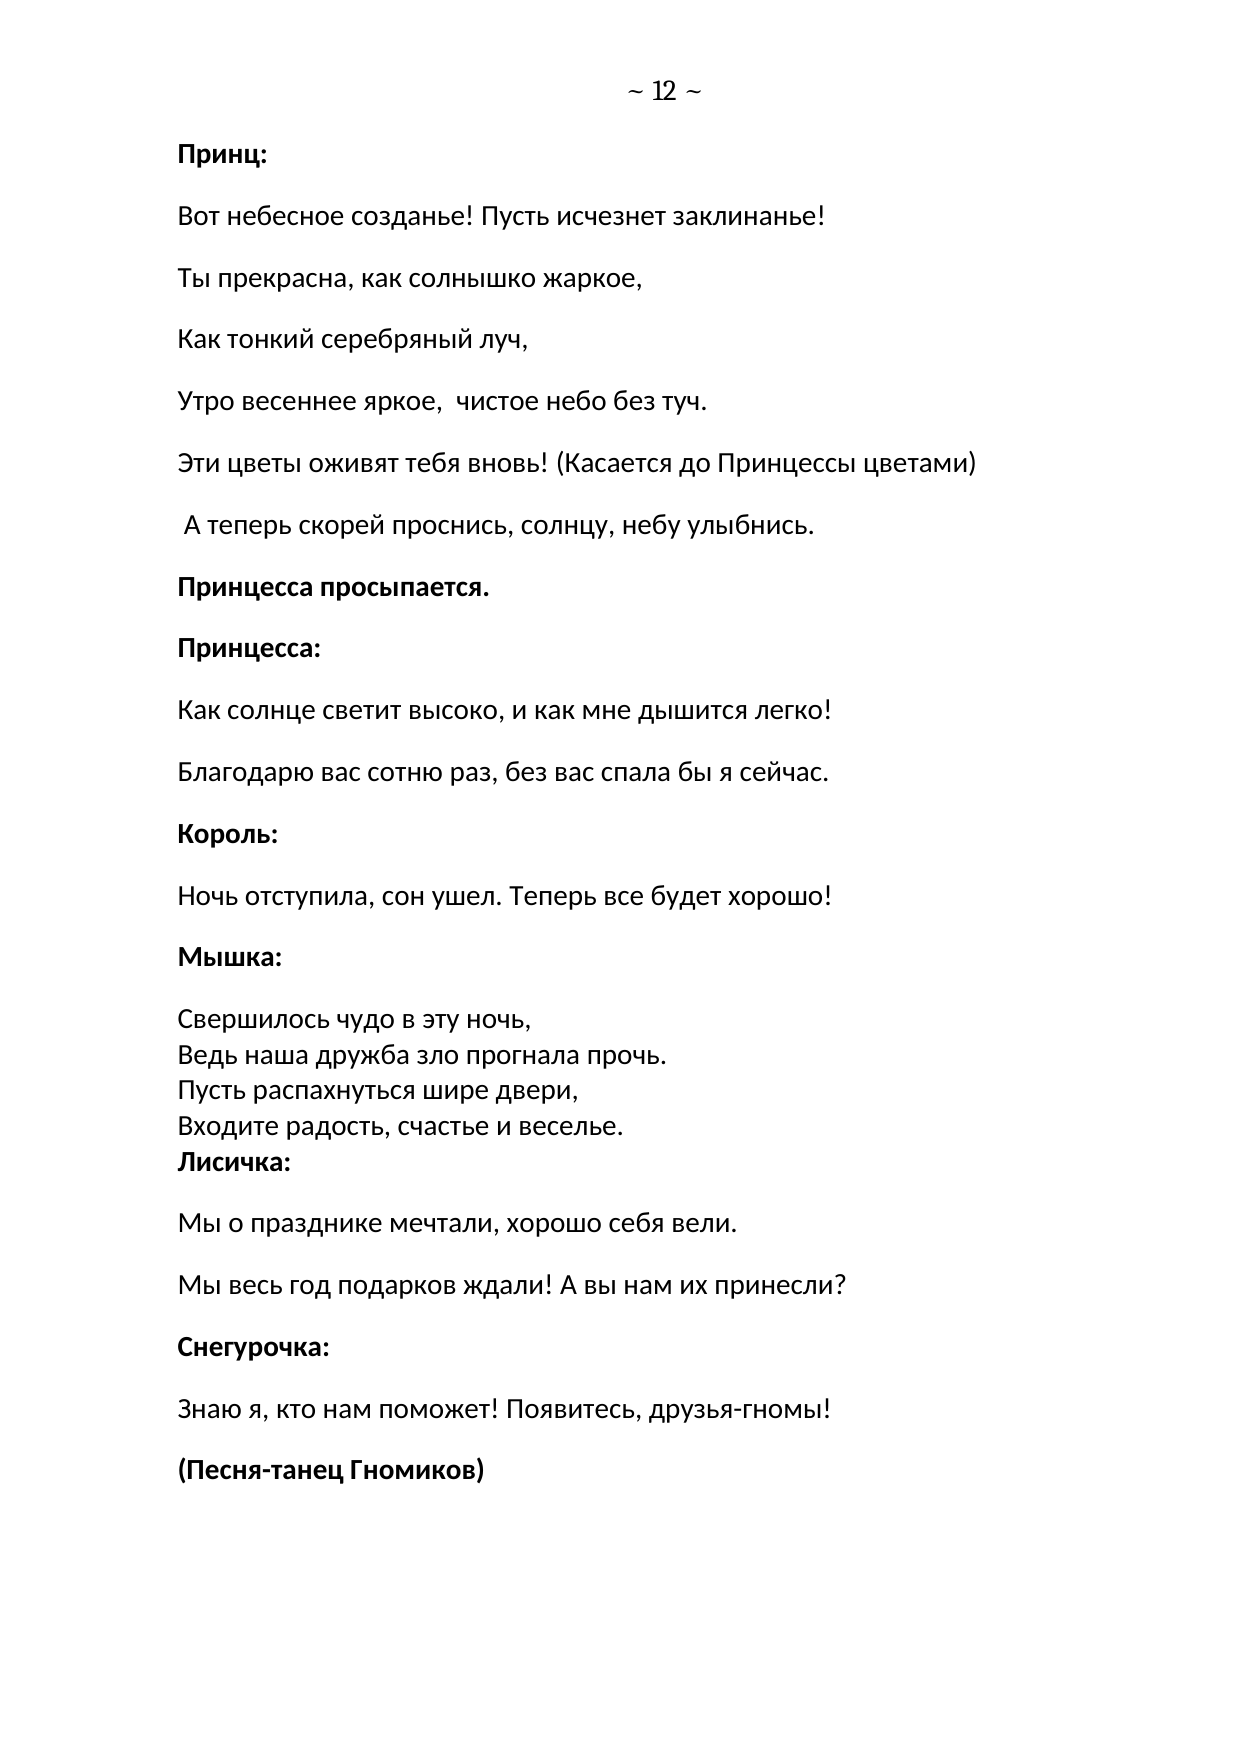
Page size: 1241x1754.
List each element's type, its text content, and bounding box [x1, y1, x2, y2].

text Ты прекрасна, как солнышко жаркое, [177, 259, 1152, 294]
text Снегурочка: [177, 1328, 1152, 1363]
text Принцесса просыпается. [177, 568, 1152, 603]
text Король: [177, 815, 1152, 850]
text Мы о празднике мечтали, хорошо себя вели. [177, 1204, 1152, 1240]
text Ведь наша дружба зло прогнала прочь. [177, 1036, 1152, 1071]
text Пусть распахнуться шире двери, [177, 1071, 1152, 1107]
text Ночь отступила, сон ушел. Теперь все будет хорошо! [177, 877, 1152, 912]
text Принцесса: [177, 629, 1152, 665]
text Как тонкий серебряный луч, [177, 321, 1152, 356]
text Принц: [177, 135, 1152, 171]
text Благодарю вас сотню раз, без вас спала бы я сейчас. [177, 753, 1152, 789]
text Входите радость, счастье и веселье. [177, 1107, 1152, 1143]
text Свершилось чудо в эту ночь, [177, 1000, 1152, 1036]
text Мы весь год подарков ждали! А вы нам их принесли? [177, 1266, 1152, 1302]
text Как солнце светит высоко, и как мне дышится легко! [177, 691, 1152, 727]
text Утро весеннее яркое, чистое небо без туч. [177, 382, 1152, 418]
text Знаю я, кто нам поможет! Появитесь, друзья-гномы! [177, 1390, 1152, 1425]
text Вот небесное созданье! Пусть исчезнет заклинанье! [177, 197, 1152, 233]
text Мышка: [177, 938, 1152, 974]
text Лисичка: [177, 1143, 1152, 1178]
text Эти цветы оживят тебя вновь! (Касается до Принцессы цветами) [177, 444, 1152, 480]
text А теперь скорей проснись, солнцу, небу улыбнись. [177, 506, 1152, 542]
text (Песня-танец Гномиков) [177, 1451, 1152, 1487]
